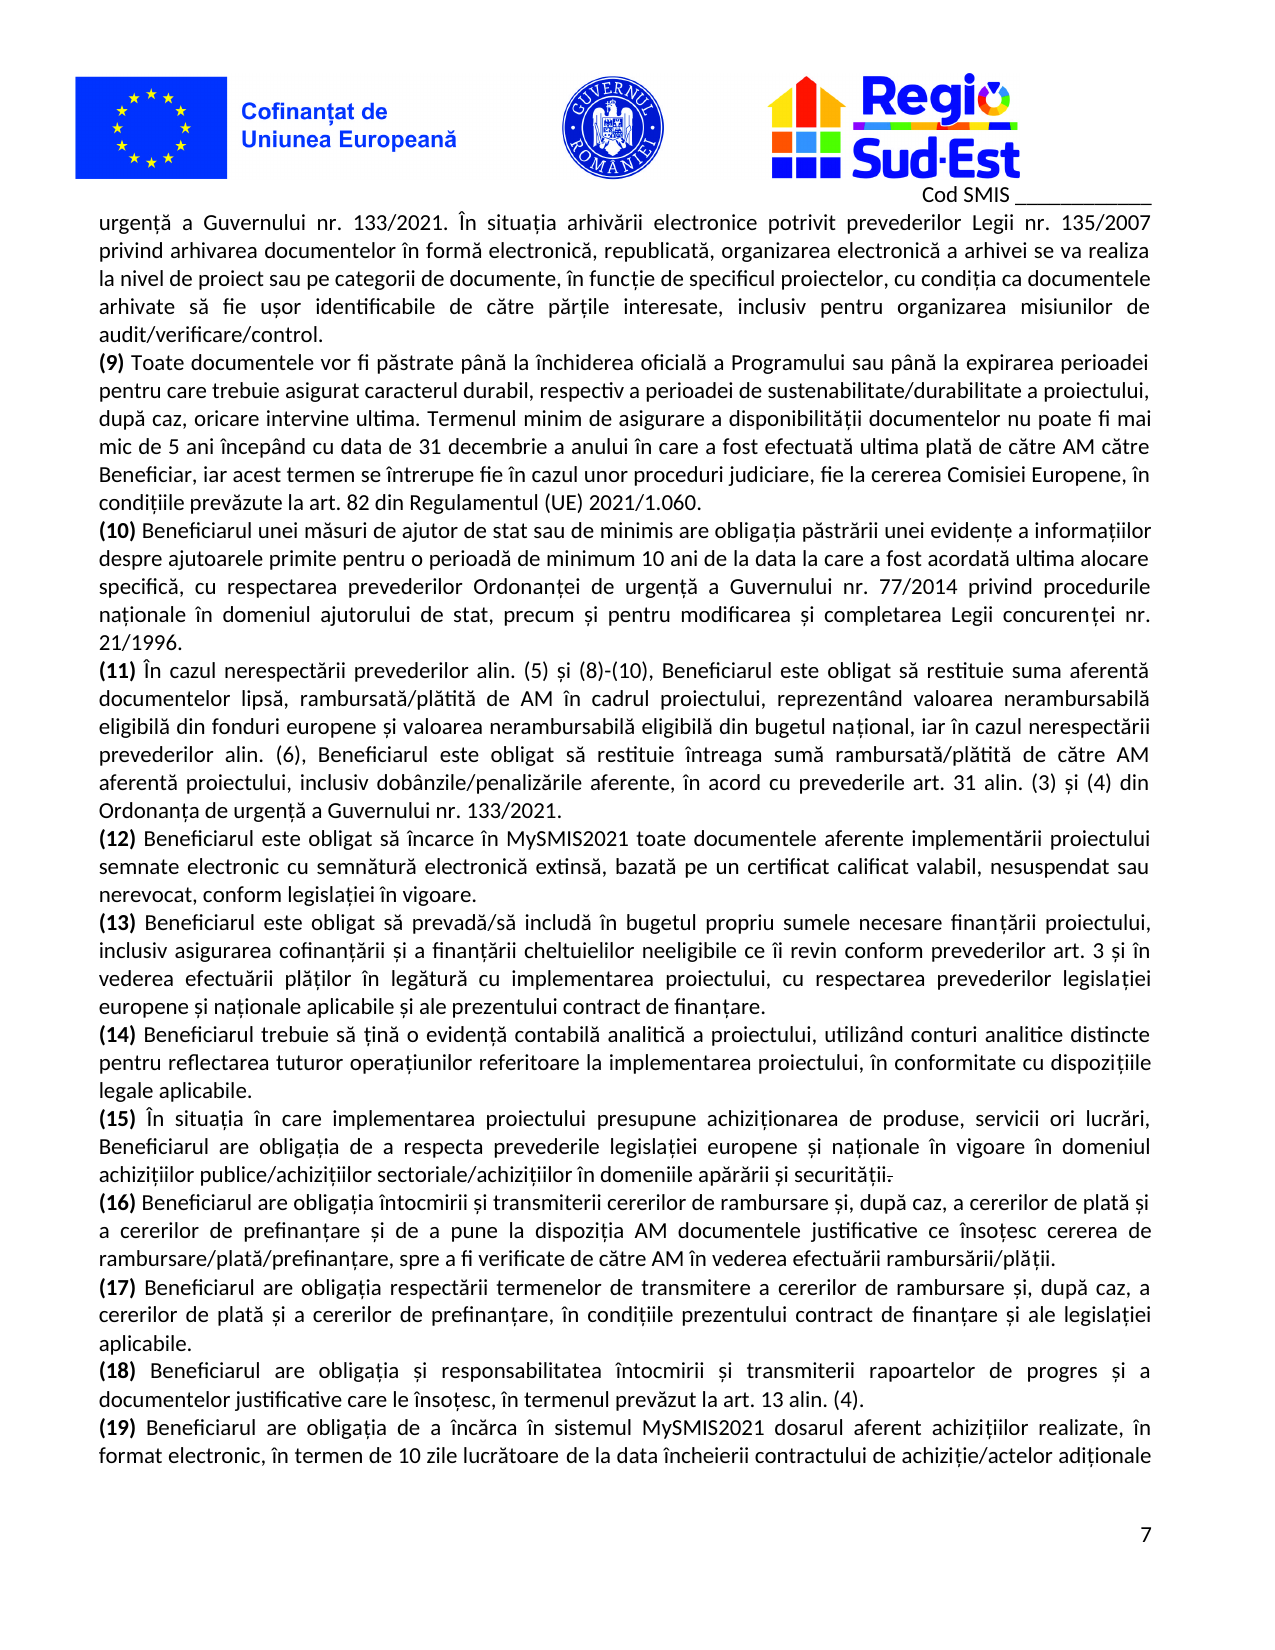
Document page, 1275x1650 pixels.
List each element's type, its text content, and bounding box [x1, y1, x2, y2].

text (12) Beneficiarul este obligat să încarce în MySMIS2021 toate documentele aferente implementării proiectului semnate electronic cu semnătură electronică extinsă, bazată pe un certificat calificat valabil, nesuspendat sau nerevocat, conform legislaţiei în vigoare. [98, 824, 1152, 908]
text (11) În cazul nerespectării prevederilor alin. (5) şi (8)-(10), Beneficiarul este obligat să restituie suma aferentă documentelor lipsă, rambursată/plătită de AM în cadrul proiectului, reprezentând valoarea nerambursabilă eligibilă din fonduri europene şi valoarea nerambursabilă eligibilă din bugetul naţional, iar în cazul nerespectării prevederilor alin. (6), Beneficiarul este obligat să restituie întreaga sumă rambursată/plătită de către AM aferentă proiectului, inclusiv dobânzile/penalizările aferente, în acord cu prevederile art. 31 alin. (3) şi (4) din Ordonanţa de urgenţă a Guvernului nr. 133/2021. [98, 656, 1152, 824]
picture [75, 73, 1020, 180]
text (15) În situaţia în care implementarea proiectului presupune achiziţionarea de produse, servicii ori lucrări, Beneficiarul are obligaţia de a respecta prevederile legislaţiei europene şi naţionale în vigoare în domeniul achiziţiilor publice/achiziţiilor sectoriale/achiziţiilor în domeniile apărării şi securităţii. [98, 1104, 1152, 1188]
text (17) Beneficiarul are obligaţia respectării termenelor de transmitere a cererilor de rambursare şi, după caz, a cererilor de plată şi a cererilor de prefinanţare, în condiţiile prezentului contract de finanţare şi ale legislaţiei aplicabile. [98, 1273, 1152, 1357]
text (16) Beneficiarul are obligaţia întocmirii şi transmiterii cererilor de rambursare şi, după caz, a cererilor de plată şi a cererilor de prefinanţare şi de a pune la dispoziţia AM documentele justificative ce însoţesc cererea de rambursare/plată/prefinanţare, spre a fi verificate de către AM în vederea efectuării rambursării/plăţii. [98, 1188, 1152, 1273]
text (9) Toate documentele vor fi păstrate până la închiderea oficială a Programului sau până la expirarea perioadei pentru care trebuie asigurat caracterul durabil, respectiv a perioadei de sustenabilitate/durabilitate a proiectului, după caz, oricare intervine ultima. Termenul minim de asigurare a disponibilităţii documentelor nu poate fi mai mic de 5 ani începând cu data de 31 decembrie a anului în care a fost efectuată ultima plată de către AM către Beneficiar, iar acest termen se întrerupe fie în cazul unor proceduri judiciare, fie la cererea Comisiei Europene, în condiţiile prevăzute la art. 82 din Regulamentul (UE) 2021/1.060. [98, 348, 1152, 516]
text (18) Beneficiarul are obligaţia şi responsabilitatea întocmirii şi transmiterii rapoartelor de progres şi a documentelor justificative care le însoţesc, în termenul prevăzut la art. 13 alin. (4). [98, 1357, 1152, 1413]
text (10) Beneficiarul unei măsuri de ajutor de stat sau de minimis are obligaţia păstrării unei evidenţe a informaţiilor despre ajutoarele primite pentru o perioadă de minimum 10 ani de la data la care a fost acordată ultima alocare specifică, cu respectarea prevederilor Ordonanţei de urgenţă a Guvernului nr. 77/2014 privind procedurile naţionale în domeniul ajutorului de stat, precum şi pentru modificarea şi completarea Legii concurenţei nr. 21/1996. [98, 516, 1152, 656]
text (14) Beneficiarul trebuie să ţină o evidenţă contabilă analitică a proiectului, utilizând conturi analitice distincte pentru reflectarea tuturor operaţiunilor referitoare la implementarea proiectului, în conformitate cu dispoziţiile legale aplicabile. [98, 1020, 1152, 1104]
text (13) Beneficiarul este obligat să prevadă/să includă în bugetul propriu sumele necesare finanţării proiectului, inclusiv asigurarea cofinanţării şi a finanţării cheltuielilor neeligibile ce îi revin conform prevederilor art. 3 şi în vederea efectuării plăţilor în legătură cu implementarea proiectului, cu respectarea prevederilor legislaţiei europene şi naţionale aplicabile şi ale prezentului contract de finanţare. [98, 908, 1152, 1020]
